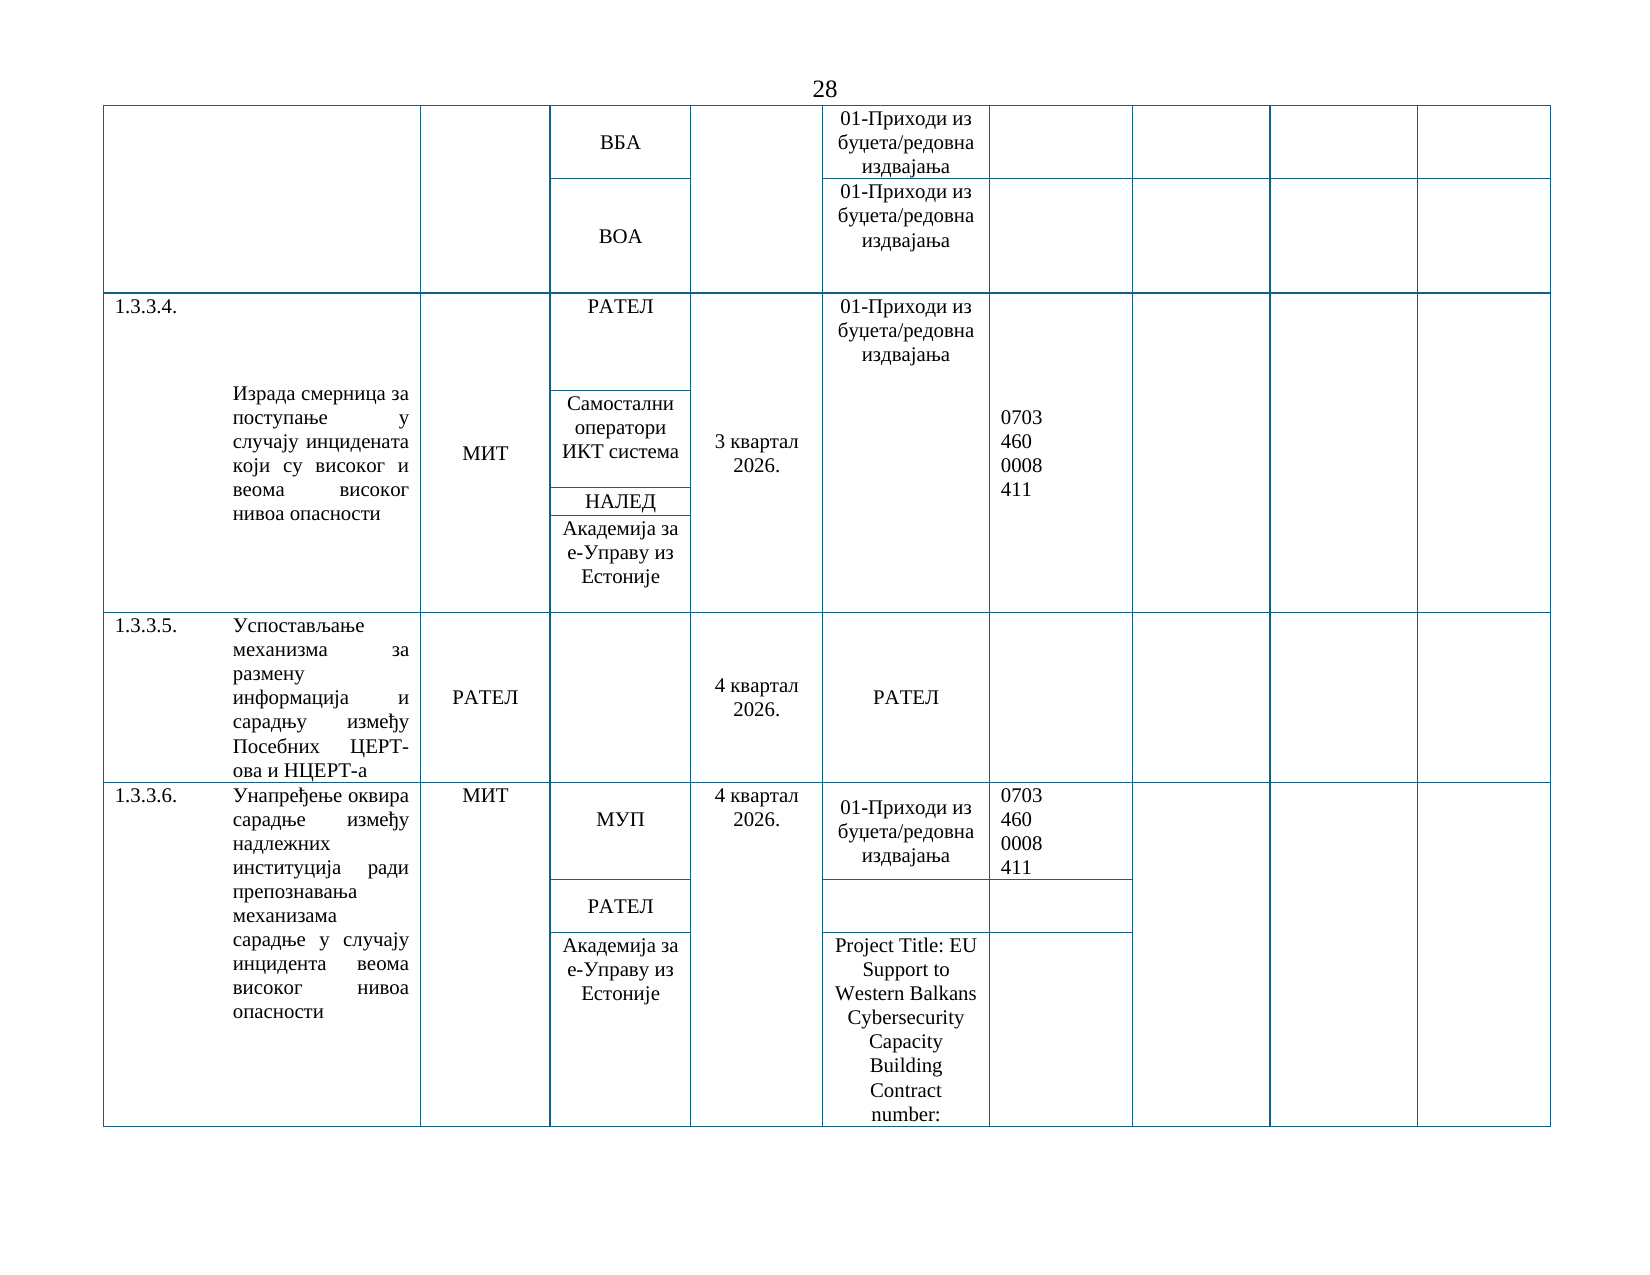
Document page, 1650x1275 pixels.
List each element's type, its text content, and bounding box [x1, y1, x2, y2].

table_cell [990, 933, 1132, 1126]
table_cell [1418, 294, 1550, 612]
table_cell [1418, 179, 1550, 292]
table_cell 4 квартал 2026. [691, 783, 822, 1126]
table_cell Самостални оператори ИКТ система [551, 391, 690, 487]
table_cell Успостављање механизма за размену информација и сарадњу између Посебних ЦЕРТ-ова и НЦЕРТ-а [221, 613, 420, 782]
table_cell 4 квартал 2026. [691, 613, 822, 782]
table_cell [1271, 179, 1417, 292]
table_cell [990, 106, 1132, 178]
table_cell [1271, 783, 1417, 1126]
table_cell [1271, 613, 1417, 782]
table_cell 1.3.3.5. [104, 613, 221, 782]
table_cell Академија за е-Управу из Естоније [551, 516, 690, 612]
table_cell [1133, 783, 1269, 1126]
table_cell МИТ [421, 294, 549, 612]
table_cell Унапређење оквира сарадње између надлежних институција ради препознавања механизама сарадње у случају инцидента веома високог нивоа опасности [221, 783, 420, 1126]
table_cell 01-Приходи из буџета/редовна издвајања [823, 179, 989, 292]
table_cell [990, 613, 1132, 782]
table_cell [823, 106, 989, 178]
table_cell [1133, 613, 1269, 782]
table_cell [421, 106, 549, 292]
table_cell 1.3.3.6. [104, 783, 221, 1126]
table_cell [551, 613, 690, 782]
table_cell 0703 460 0008 411 [990, 783, 1132, 879]
table_cell МУП [551, 783, 690, 879]
table_cell 1.3.3.4. [104, 294, 221, 612]
table_cell [1418, 613, 1550, 782]
table_cell [823, 880, 989, 932]
table_cell НАЛЕД [551, 488, 690, 515]
table_cell [1271, 294, 1417, 612]
table_cell РАТЕЛ [421, 613, 549, 782]
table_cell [823, 933, 989, 1126]
table_cell 01-Приходи из буџета/редовна издвајања [823, 294, 989, 612]
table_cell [551, 933, 690, 1126]
table_cell [990, 880, 1132, 932]
table_cell [1133, 106, 1269, 178]
table_cell ВОА [551, 179, 690, 292]
table_cell [1133, 294, 1269, 612]
table_cell Израда смерница за поступање у случају инцидената који су високог и веома високог нивоа опасности [221, 294, 420, 612]
table_cell РАТЕЛ [551, 294, 690, 390]
table_cell РАТЕЛ [551, 880, 690, 932]
table_cell 0703 460 0008 411 [990, 294, 1132, 612]
table_cell [1271, 106, 1417, 178]
table_cell РАТЕЛ [823, 613, 989, 782]
table_cell [1133, 179, 1269, 292]
table_cell ВБА [551, 106, 690, 178]
table_cell [1418, 783, 1550, 1126]
table_cell [990, 179, 1132, 292]
table_cell 01-Приходи из буџета/редовна издвајања [823, 783, 989, 879]
table_cell [1418, 106, 1550, 178]
table_cell 3 квартал 2026. [691, 294, 822, 612]
table_cell МИТ [421, 783, 549, 1126]
